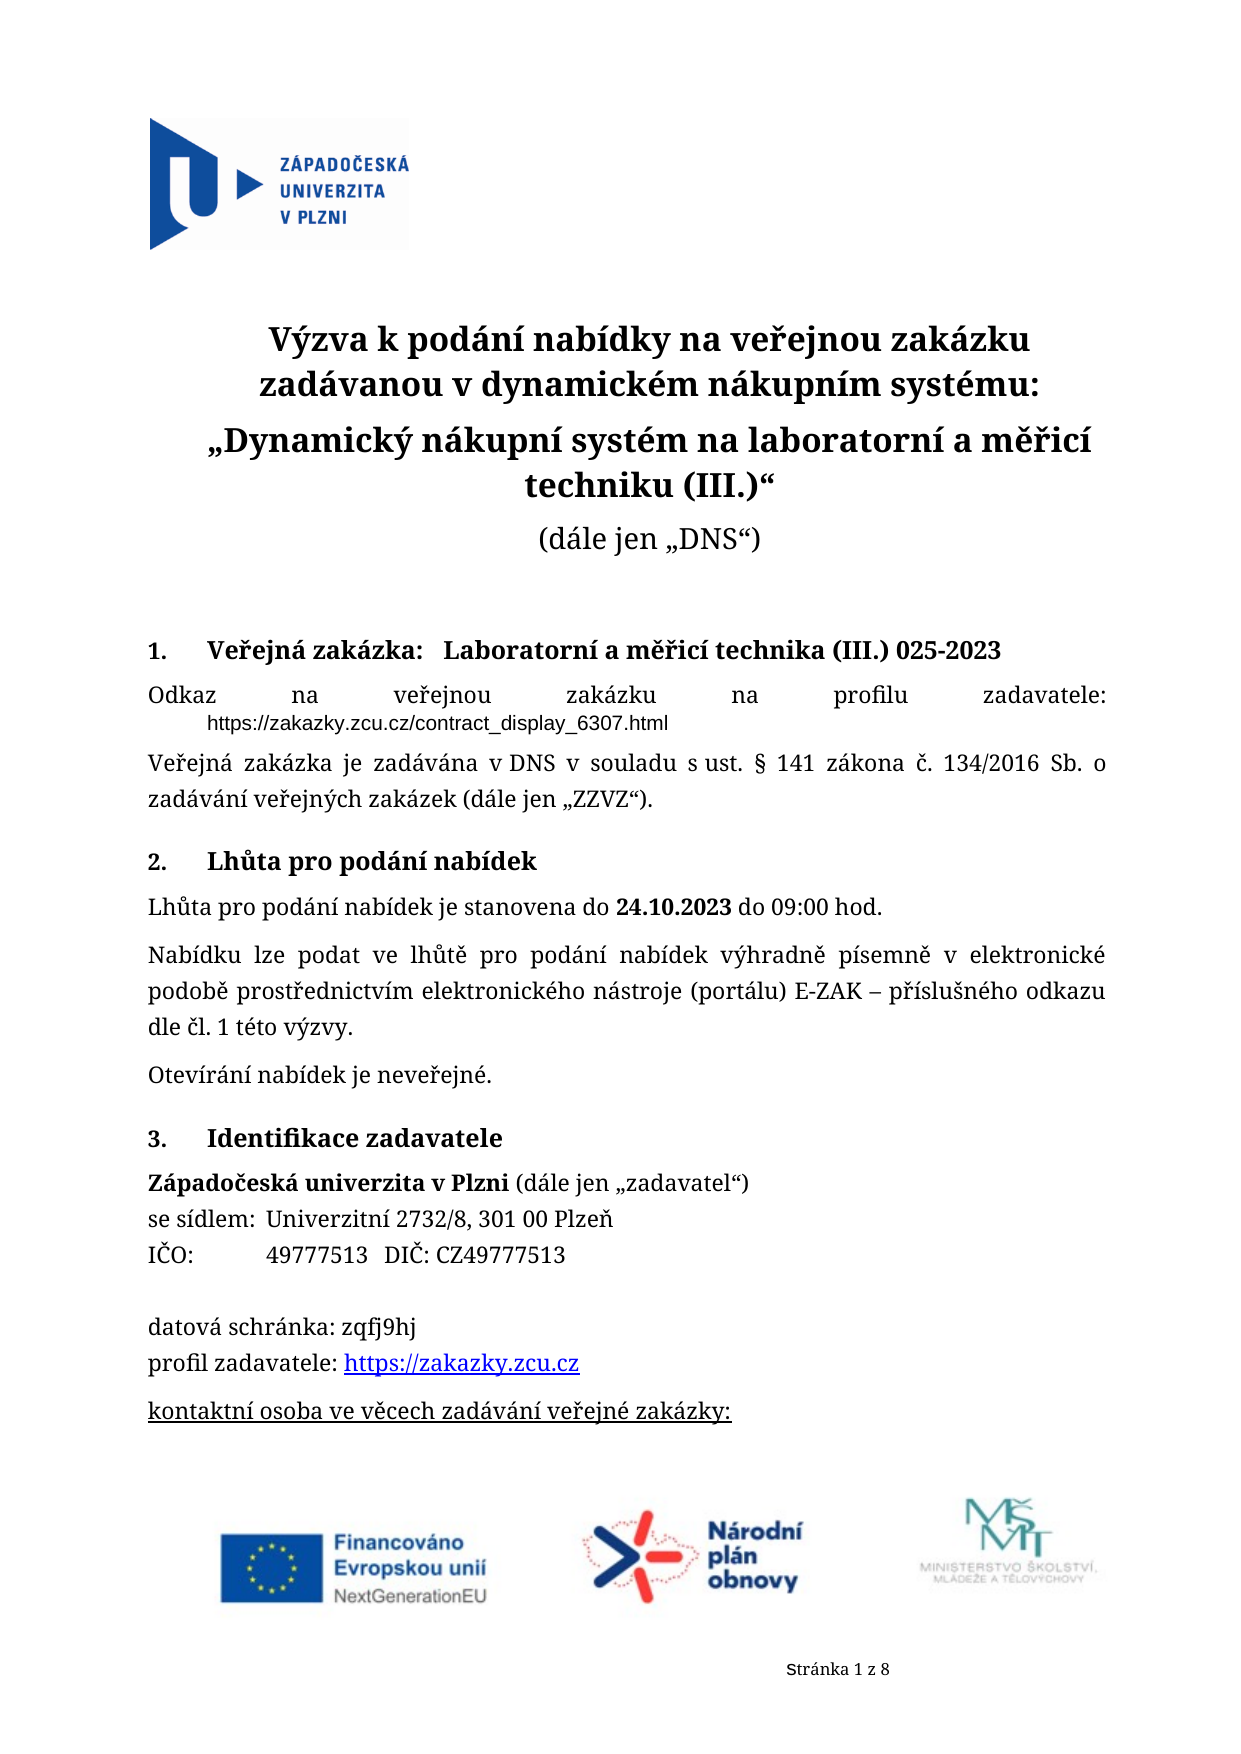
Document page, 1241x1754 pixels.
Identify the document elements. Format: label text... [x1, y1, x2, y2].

text „Dynamický nákupní systém na laboratorní a měřicí techniku (III.)“ [192, 417, 1107, 508]
text kontaktní osoba ve věcech zadávání veřejné zakázky: [148, 1395, 1107, 1426]
picture [150, 118, 409, 250]
text Otevírání nabídek je neveřejné. [148, 1059, 1107, 1091]
picture [192, 1451, 1152, 1631]
text (dále jen „DNS“) [192, 518, 1107, 558]
text Veřejná zakázka je zadávána v DNS v souladu s ust. § 141 zákona č. 134/2016 Sb. o zadávání veřejných zakázek (dále jen „ZZVZ“). [148, 747, 1107, 814]
text se sídlem: Univerzitní 2732/8, 301 00 Plzeň [148, 1203, 1107, 1234]
text profil zadavatele: https://zakazky.zcu.cz [148, 1347, 1107, 1378]
text Nabídku lze podat ve lhůtě pro podání nabídek výhradně písemně v elektronické podobě prostřednictvím elektronického nástroje (portálu) E-ZAK – příslušného odkazu dle čl. 1 této výzvy. [148, 939, 1107, 1042]
text Výzva k podání nabídky na veřejnou zakázku zadávanou v dynamickém nákupním systému: [192, 316, 1107, 406]
text Lhůta pro podání nabídek je stanovena do 24.10.2023 do 09:00 hod. [148, 891, 1107, 922]
text Odkaz na veřejnou zakázku na profilu zadavatele: https://zakazky.zcu.cz/contract_display_6307.html [148, 679, 1107, 735]
subtitle Veřejná zakázka: Laboratorní a měřicí technika (III.) 025-2023 [148, 633, 1107, 667]
text Západočeská univerzita v Plzni (dále jen „zadavatel“) [148, 1167, 1107, 1198]
subtitle Lhůta pro podání nabídek [148, 844, 1107, 878]
text datová schránka: zqfj9hj [148, 1311, 1107, 1342]
subtitle Identifikace zadavatele [148, 1120, 1107, 1154]
text IČO: 49777513 DIČ: CZ49777513 [148, 1239, 1107, 1270]
